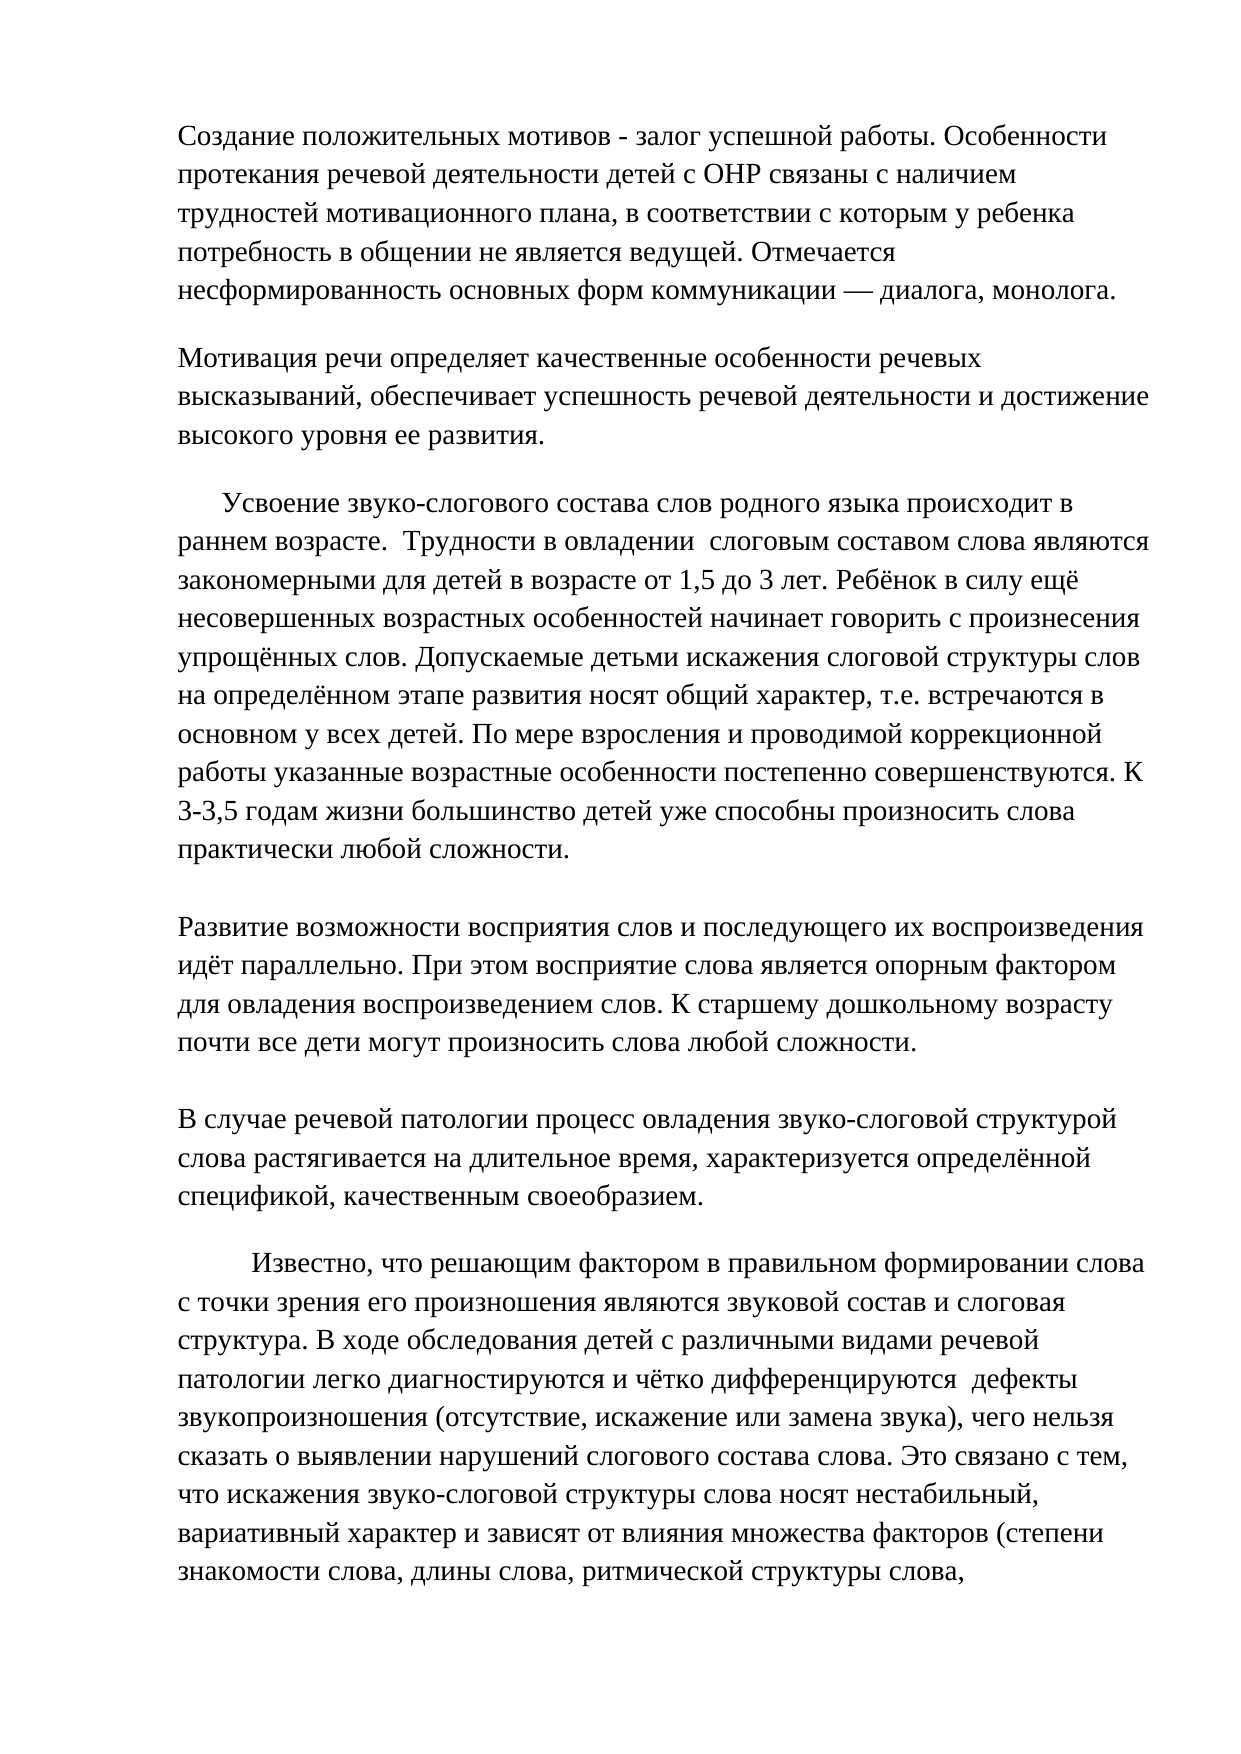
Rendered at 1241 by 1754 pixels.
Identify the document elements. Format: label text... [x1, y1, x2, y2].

text Мотивация речи определяет качественные особенности речевых высказываний, обеспечивает успешность речевой деятельности и достижение высокого уровня ее развития. [177, 340, 1152, 451]
text Усвоение звуко-слогового состава слов родного языка происходит в раннем возрасте. Трудности в овладении слоговым составом слова являются закономерными для детей в возрасте от 1,5 до 3 лет. Ребёнок в силу ещё несовершенных возрастных особенностей начинает говорить с произнесения упрощённых слов. Допускаемые детьми искажения слоговой структуры слов на определённом этапе развития носят общий характер, т.е. встречаются в основном у всех детей. По мере взросления и проводимой коррекционной работы указанные возрастные особенности постепенно совершенствуются. К 3-3,5 годам жизни большинство детей уже способны произносить слова практически любой сложности. [177, 485, 1152, 865]
text Развитие возможности восприятия слов и последующего их воспроизведения идёт параллельно. При этом восприятие слова является опорным фактором для овладения воспроизведением слов. К старшему дошкольному возрасту почти все дети могут произносить слова любой сложности. [177, 909, 1152, 1058]
text Создание положительных мотивов - залог успешной работы. Особенности протекания речевой деятельности детей с ОНР связаны с наличием трудностей мотивационного плана, в соответствии с которым у ребенка потребность в общении не является ведущей. Отмечается несформированность основных форм коммуникации — диалога, монолога. [177, 118, 1152, 306]
text В случае речевой патологии процесс овладения звуко-слоговой структурой слова растягивается на длительное время, характеризуется определённой спецификой, качественным своеобразием. [177, 1101, 1152, 1212]
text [177, 1245, 1152, 1587]
